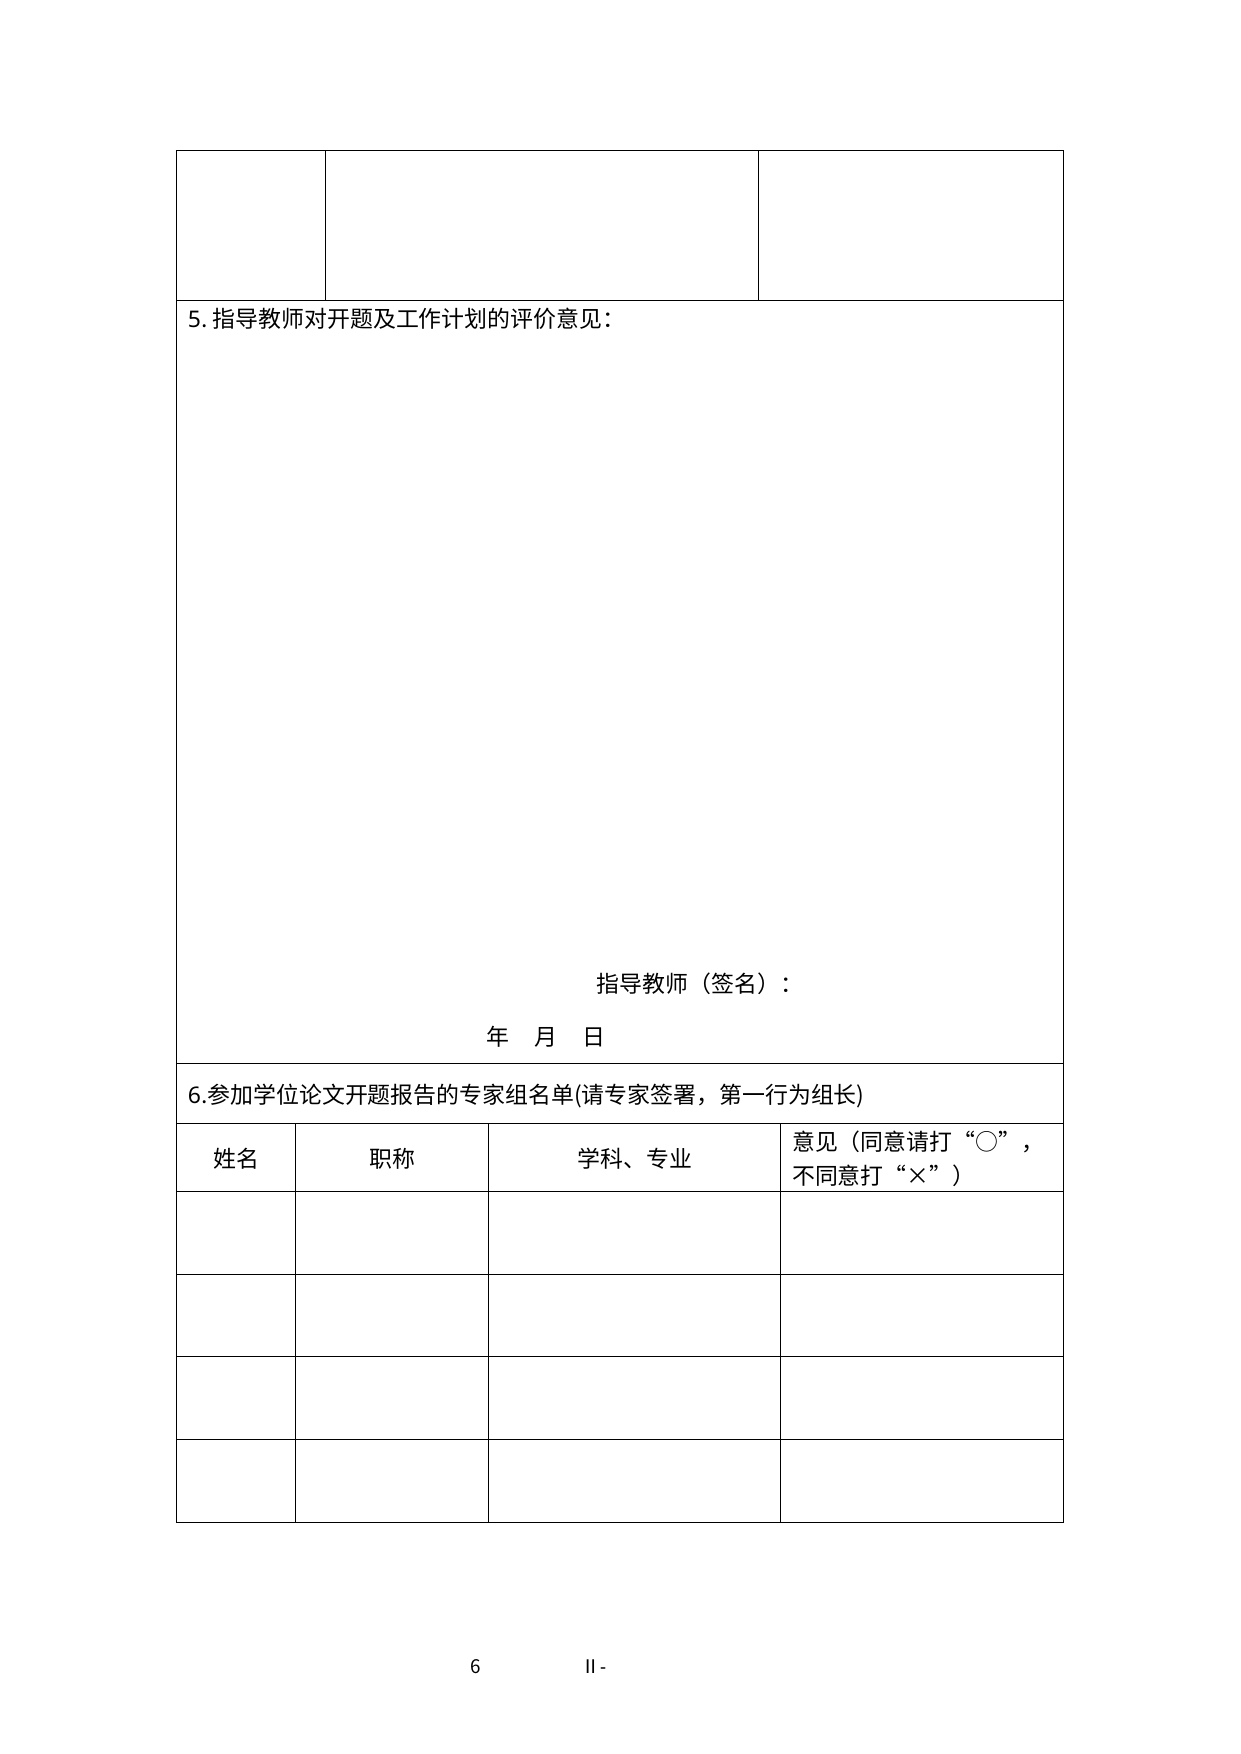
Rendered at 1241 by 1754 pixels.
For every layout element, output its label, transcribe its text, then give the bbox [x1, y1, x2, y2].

table_cell [781, 1275, 1063, 1356]
table_cell 5. 指导教师对开题及工作计划的评价意见： 指导教师（签名）： 年 月 日 [177, 301, 1063, 1063]
table_cell [177, 1192, 295, 1273]
table_cell [781, 1357, 1063, 1439]
table_cell [177, 1440, 295, 1522]
table_cell [296, 1275, 488, 1356]
table_cell 6.参加学位论文开题报告的专家组名单(请专家签署，第一行为组长) [177, 1064, 1063, 1123]
table_cell [781, 1192, 1063, 1273]
table_cell 职称 [296, 1124, 488, 1191]
table_cell 姓名 [177, 1124, 295, 1191]
table_cell [177, 151, 325, 300]
table_cell [326, 151, 758, 300]
table_cell [781, 1440, 1063, 1522]
table_cell [759, 151, 1063, 300]
table_cell [489, 1275, 780, 1356]
table_cell [177, 1275, 295, 1356]
table_cell 意见（同意请打“○”，不同意打“×”） [781, 1124, 1063, 1191]
table_cell [296, 1440, 488, 1522]
table_cell 学科、专业 [489, 1124, 780, 1191]
table_cell [296, 1357, 488, 1439]
table_cell [489, 1357, 780, 1439]
table_cell [489, 1440, 780, 1522]
table_cell [489, 1192, 780, 1273]
table_cell [177, 1357, 295, 1439]
table_cell [296, 1192, 488, 1273]
